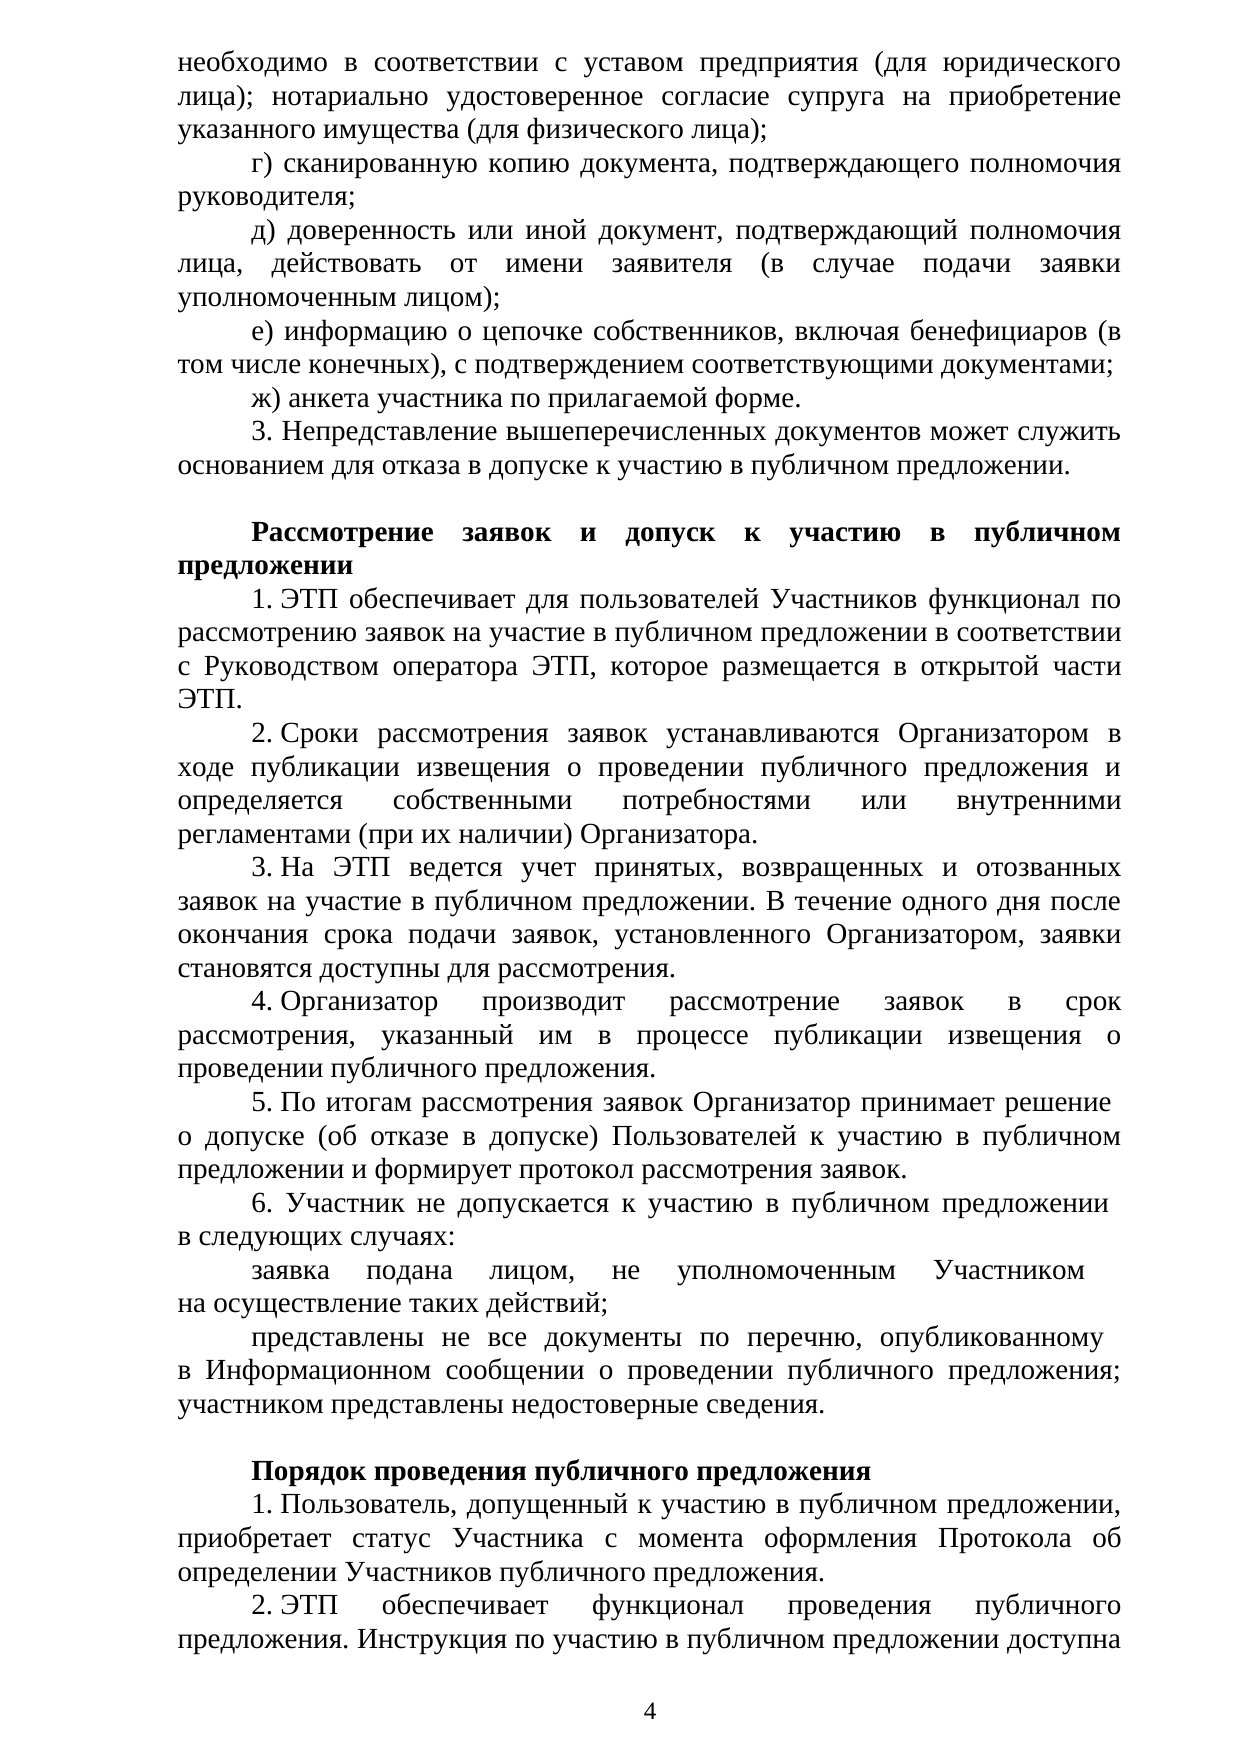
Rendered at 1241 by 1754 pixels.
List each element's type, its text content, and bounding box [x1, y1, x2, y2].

text 2. Сроки рассмотрения заявок устанавливаются Организатором в ходе публикации извещения о проведении публичного предложения и определяется собственными потребностями или внутренними регламентами (при их наличии) Организатора. [177, 715, 1122, 849]
text Рассмотрение заявок и допуск к участию в публичном предложении [177, 514, 1122, 581]
text 6. Участник не допускается к участию в публичном предложении в следующих случаях: [177, 1185, 1122, 1252]
text 3. На ЭТП ведется учет принятых, возвращенных и отозванных заявок на участие в публичном предложении. В течение одного дня после окончания срока подачи заявок, установленного Организатором, заявки становятся доступны для рассмотрения. [177, 849, 1122, 983]
text 4. Организатор производит рассмотрение заявок в срок рассмотрения, указанный им в процессе публикации извещения о проведении публичного предложения. [177, 983, 1122, 1084]
text 3. Непредставление вышеперечисленных документов может служить основанием для отказа в допуске к участию в публичном предложении. [177, 413, 1122, 480]
text представлены не все документы по перечню, опубликованному в Информационном сообщении о проведении публичного предложения; участником представлены недостоверные сведения. [177, 1319, 1122, 1419]
text д) доверенность или иной документ, подтверждающий полномочия лица, действовать от имени заявителя (в случае подачи заявки уполномоченным лицом); [177, 212, 1122, 313]
text 1. ЭТП обеспечивает для пользователей Участников функционал по рассмотрению заявок на участие в публичном предложении в соответствии с Руководством оператора ЭТП, которое размещается в открытой части ЭТП. [177, 581, 1122, 715]
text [177, 1587, 1122, 1654]
text е) информацию о цепочке собственников, включая бенефициаров (в том числе конечных), с подтверждением соответствующими документами; [177, 313, 1122, 380]
text заявка подана лицом, не уполномоченным Участником на осуществление таких действий; [177, 1252, 1122, 1319]
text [177, 44, 1122, 145]
text 5. По итогам рассмотрения заявок Организатор принимает решение о допуске (об отказе в допуске) Пользователей к участию в публичном предложении и формирует протокол рассмотрения заявок. [177, 1084, 1122, 1185]
text Порядок проведения публичного предложения [177, 1453, 1122, 1487]
text г) сканированную копию документа, подтверждающего полномочия руководителя; [177, 145, 1122, 212]
text ж) анкета участника по прилагаемой форме. [177, 380, 1122, 413]
text 1. Пользователь, допущенный к участию в публичном предложении, приобретает статус Участника с момента оформления Протокола об определении Участников публичного предложения. [177, 1487, 1122, 1587]
